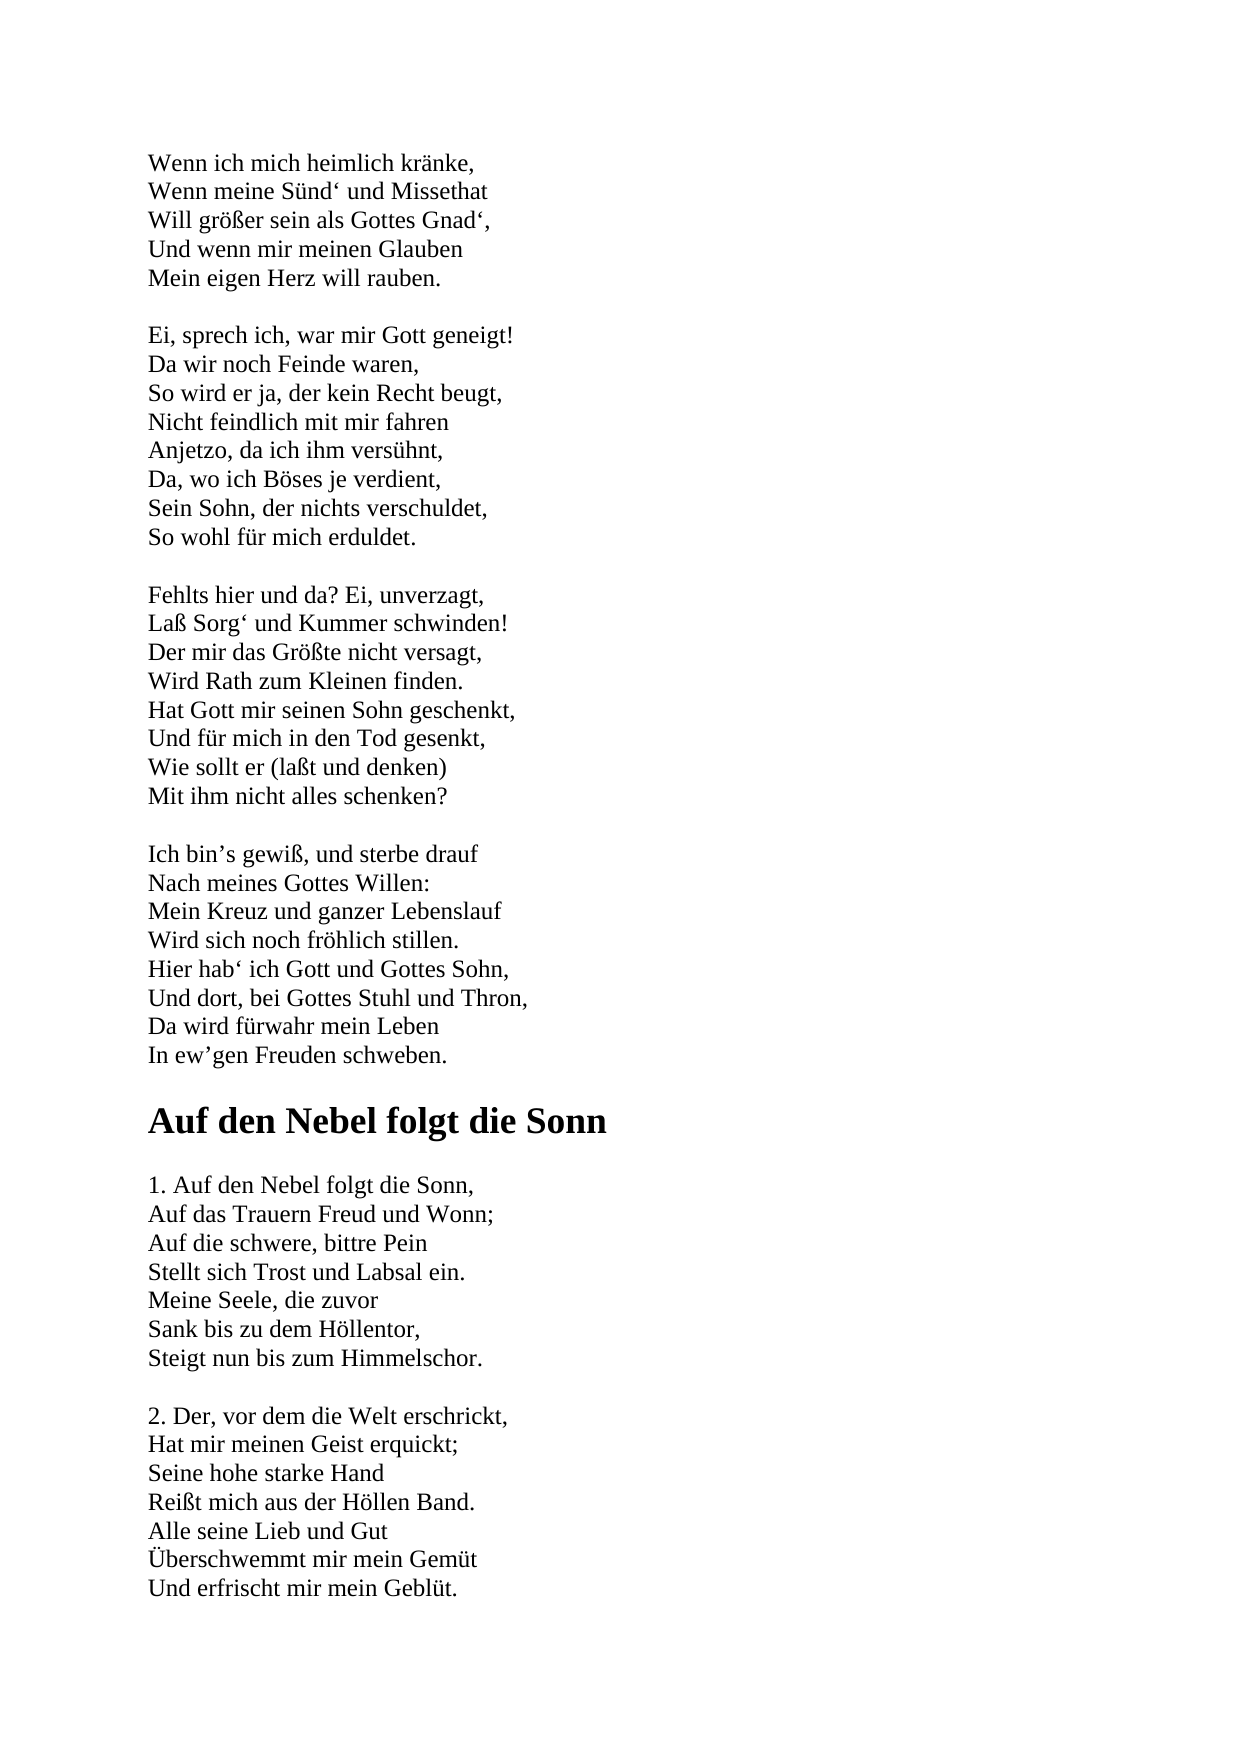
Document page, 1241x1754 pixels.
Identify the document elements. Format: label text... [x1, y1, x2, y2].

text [148, 148, 1093, 291]
text 1. Auf den Nebel folgt die Sonn, Auf das Trauern Freud und Wonn; Auf die schwere, bittre Pein Stellt sich Trost und Labsal ein. Meine Seele, die zuvor Sank bis zu dem Höllentor, Steigt nun bis zum Himmelschor. [148, 1170, 1093, 1372]
text Fehlts hier und da? Ei, unverzagt, Laß Sorg‘ und Kummer schwinden! Der mir das Größte nicht versagt, Wird Rath zum Kleinen finden. Hat Gott mir seinen Sohn geschenkt, Und für mich in den Tod gesenkt, Wie sollt er (laßt und denken) Mit ihm nicht alles schenken? [148, 580, 1093, 810]
subtitle Auf den Nebel folgt die Sonn [148, 1098, 1093, 1141]
text Ei, sprech ich, war mir Gott geneigt! Da wir noch Feinde waren, So wird er ja, der kein Recht beugt, Nicht feindlich mit mir fahren Anjetzo, da ich ihm versühnt, Da, wo ich Böses je verdient, Sein Sohn, der nichts verschuldet, So wohl für mich erduldet. [148, 321, 1093, 551]
text Ich bin’s gewiß, und sterbe drauf Nach meines Gottes Willen: Mein Kreuz und ganzer Lebenslauf Wird sich noch fröhlich stillen. Hier hab‘ ich Gott und Gottes Sohn, Und dort, bei Gottes Stuhl und Thron, Da wird fürwahr mein Leben In ew’gen Freuden schweben. [148, 839, 1093, 1069]
text 2. Der, vor dem die Welt erschrickt, Hat mir meinen Geist erquickt; Seine hohe starke Hand Reißt mich aus der Höllen Band. Alle seine Lieb und Gut Überschwemmt mir mein Gemüt Und erfrischt mir mein Geblüt. [148, 1401, 1093, 1602]
